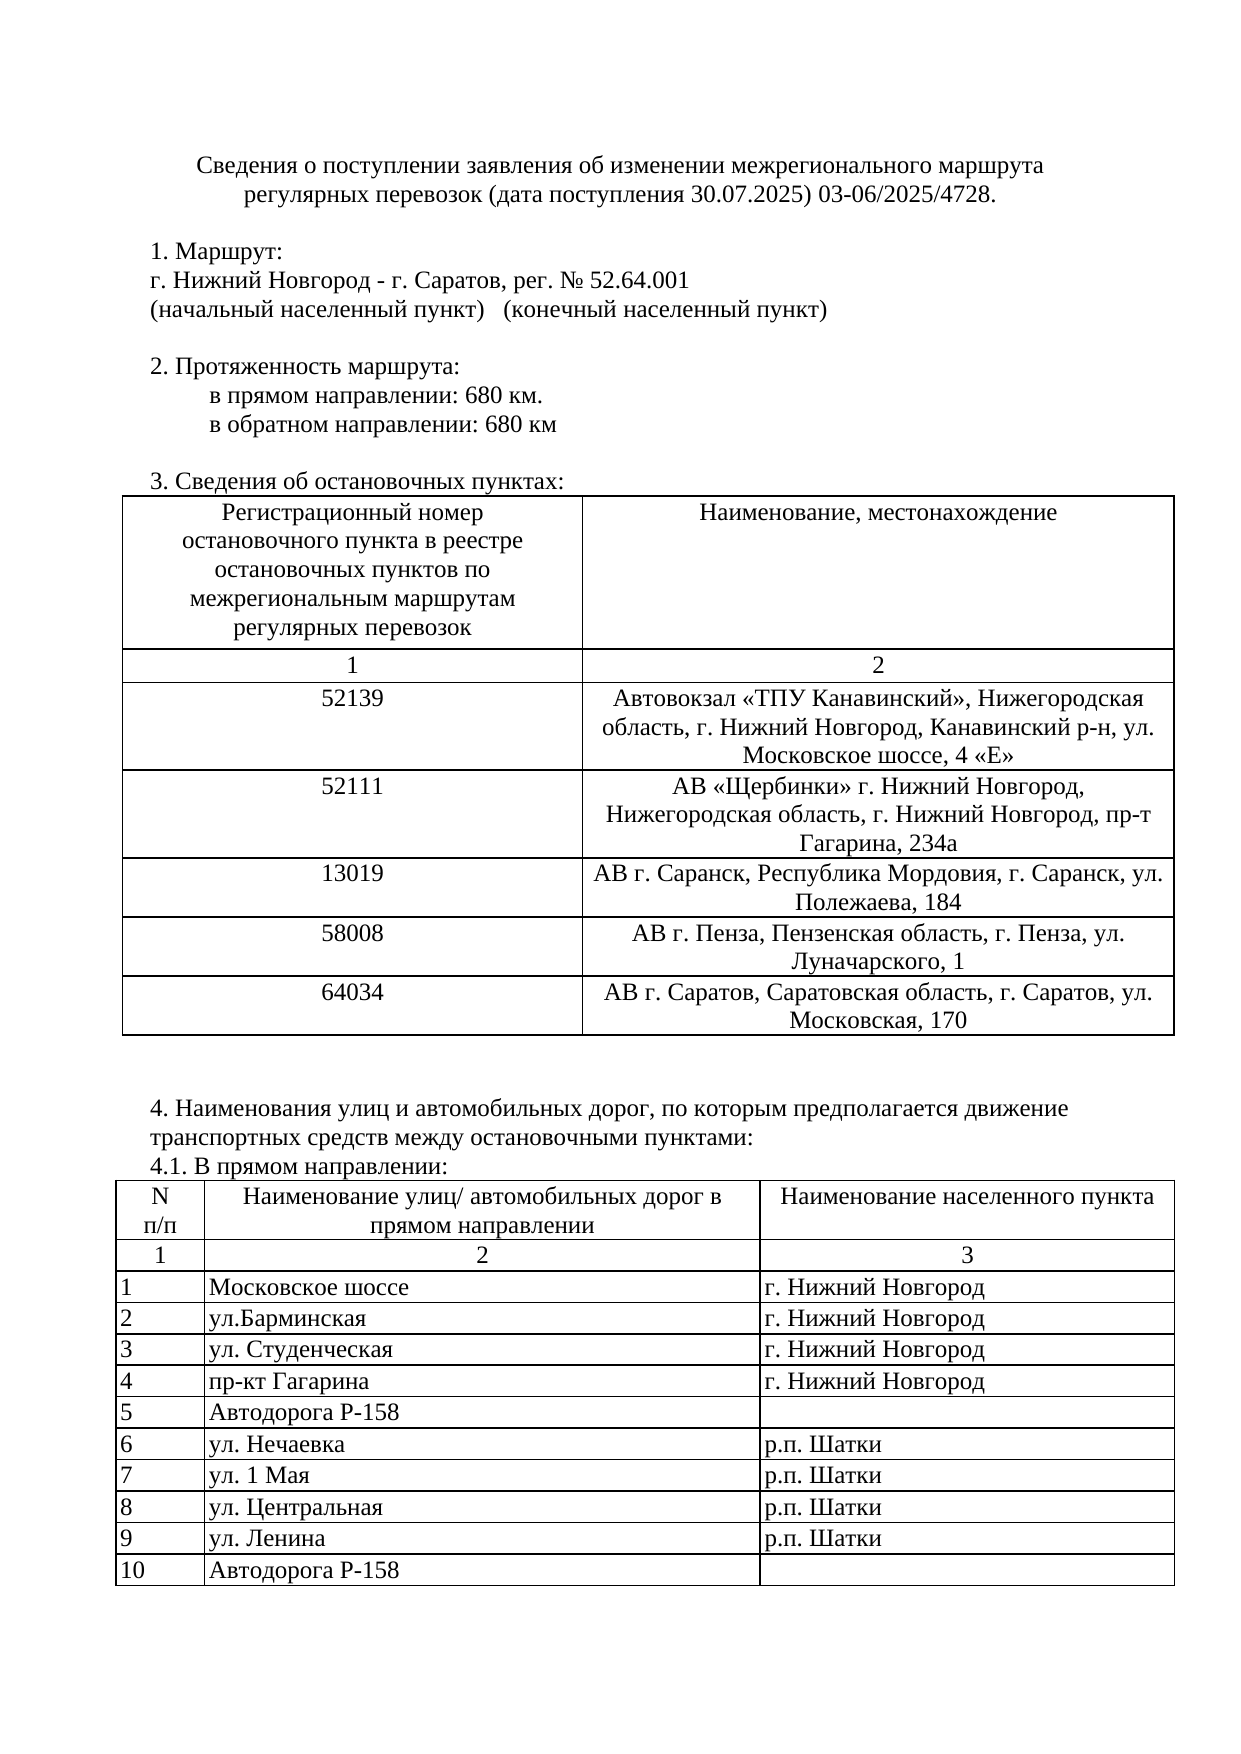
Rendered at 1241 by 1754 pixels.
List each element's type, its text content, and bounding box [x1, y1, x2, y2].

table_cell 5 [117, 1397, 204, 1427]
text 4. Наименования улиц и автомобильных дорог, по которым предполагается движение транспортных средств между остановочными пунктами: [150, 1093, 1090, 1151]
table_cell АВ г. Саратов, Саратовская область, г. Саратов, ул. Московская, 170 [583, 977, 1173, 1034]
table_cell 8 [117, 1492, 204, 1522]
table_cell ул. Ленина [205, 1523, 759, 1553]
table_cell ул. Центральная [205, 1492, 759, 1522]
text Сведения о поступлении заявления об изменении межрегионального маршрута регулярных перевозок (дата поступления 30.07.2025) 03-06/2025/4728. [150, 150, 1090, 207]
table_cell АВ г. Пенза, Пензенская область, г. Пенза, ул. Луначарского, 1 [583, 918, 1173, 975]
table_cell ул.Барминская [205, 1303, 759, 1333]
table_cell 13019 [123, 859, 582, 916]
text 1. Маршрут: [150, 236, 1090, 265]
table_cell 1 [123, 650, 582, 681]
table_cell АВ «Щербинки» г. Нижний Новгород, Нижегородская область, г. Нижний Новгород, пр-т Гагарина, 234а [583, 771, 1173, 857]
table_cell г. Нижний Новгород [761, 1272, 1174, 1301]
table_cell [761, 1397, 1174, 1427]
table_cell 6 [117, 1429, 204, 1459]
table_cell 9 [117, 1523, 204, 1553]
table_cell г. Нижний Новгород [761, 1303, 1174, 1333]
table_cell г. Нижний Новгород [761, 1335, 1174, 1364]
table_header Регистрационный номер остановочного пункта в реестре остановочных пунктов по межрегиональным маршрутам регулярных перевозок [123, 497, 582, 648]
table_cell 2 [117, 1303, 204, 1333]
table_header Наименование улиц/ автомобильных дорог в прямом направлении [205, 1181, 759, 1238]
text в прямом направлении: 680 км. [150, 380, 1090, 409]
table_cell АВ г. Саранск, Республика Мордовия, г. Саранск, ул. Полежаева, 184 [583, 859, 1173, 916]
table_cell р.п. Шатки [761, 1429, 1174, 1459]
table_cell 2 [583, 650, 1173, 681]
table_cell 7 [117, 1460, 204, 1490]
table_cell ул. Нечаевка [205, 1429, 759, 1459]
table_cell 1 [117, 1240, 204, 1270]
table_cell р.п. Шатки [761, 1523, 1174, 1553]
table_cell 3 [117, 1335, 204, 1364]
table_cell 52111 [123, 771, 582, 857]
table_cell р.п. Шатки [761, 1460, 1174, 1490]
table_cell 52139 [123, 683, 582, 769]
table_cell Автодорога Р-158 [205, 1555, 759, 1584]
table_header Наименование, местонахождение [583, 497, 1173, 648]
table_cell пр-кт Гагарина [205, 1366, 759, 1396]
table_cell ул. Студенческая [205, 1335, 759, 1364]
table_cell 10 [117, 1555, 204, 1584]
table_header N п/п [117, 1181, 204, 1238]
table_cell Автовокзал «ТПУ Канавинский», Нижегородская область, г. Нижний Новгород, Канавинский р-н, ул. Московское шоссе, 4 «Е» [583, 683, 1173, 769]
text 2. Протяженность маршрута: [150, 351, 1090, 380]
table_cell р.п. Шатки [761, 1492, 1174, 1522]
table_cell [761, 1555, 1174, 1584]
table_cell 58008 [123, 918, 582, 975]
table_cell 64034 [123, 977, 582, 1034]
table_header Наименование населенного пункта [761, 1181, 1174, 1238]
table_cell Московское шоссе [205, 1272, 759, 1301]
text 4.1. В прямом направлении: [150, 1151, 1090, 1179]
text 3. Сведения об остановочных пунктах: [150, 466, 1090, 495]
table_cell г. Нижний Новгород [761, 1366, 1174, 1396]
text в обратном направлении: 680 км [150, 409, 1090, 437]
table_cell ул. 1 Мая [205, 1460, 759, 1490]
table_cell 3 [761, 1240, 1174, 1270]
text (начальный населенный пункт) (конечный населенный пункт) [150, 294, 1090, 322]
table_cell 4 [117, 1366, 204, 1396]
text г. Нижний Новгород - г. Саратов, рег. № 52.64.001 [150, 265, 1090, 294]
table_cell 2 [205, 1240, 759, 1270]
table_cell 1 [117, 1272, 204, 1301]
table_cell Автодорога Р-158 [205, 1397, 759, 1427]
